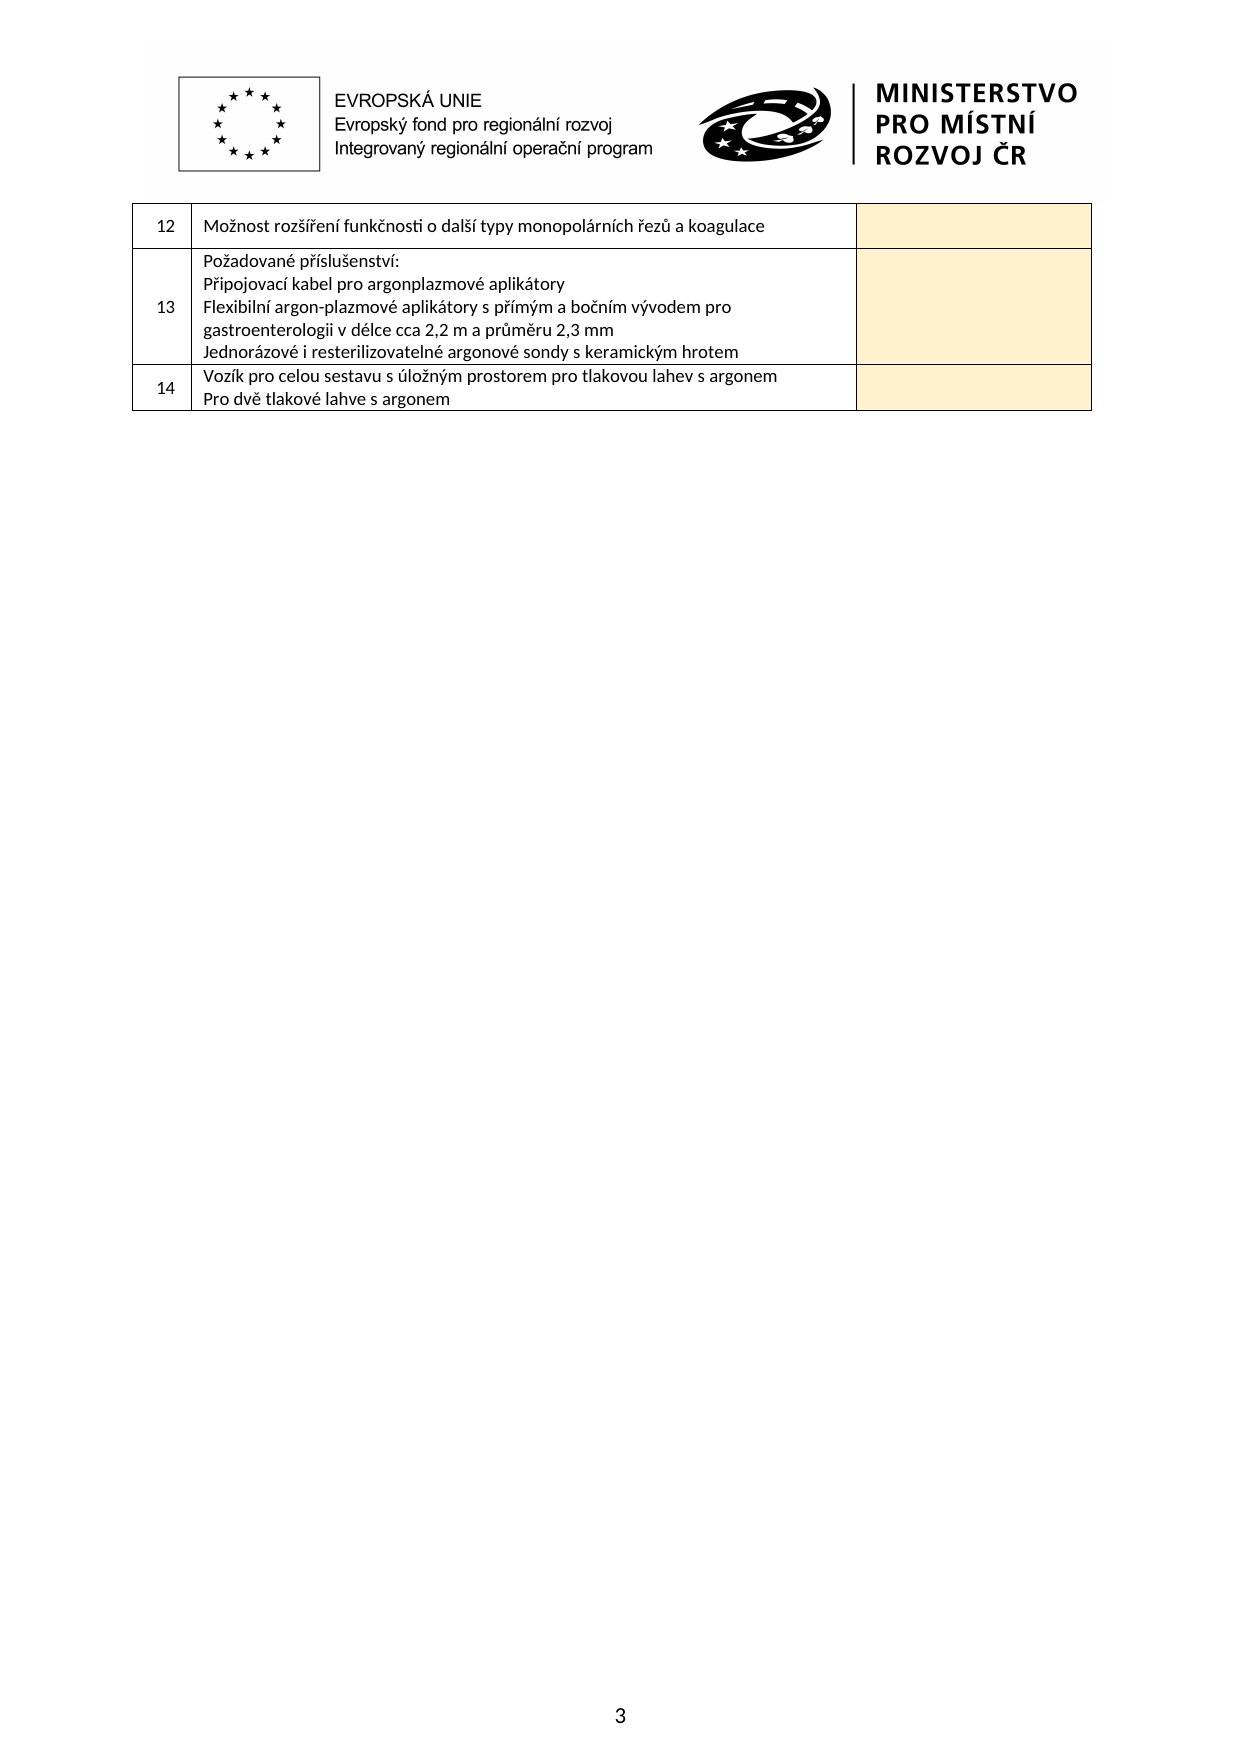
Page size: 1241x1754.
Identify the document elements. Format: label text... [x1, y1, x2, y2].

table_cell 13 [133, 249, 191, 363]
table_cell 14 [133, 365, 191, 410]
picture [147, 44, 1108, 203]
table_cell 12 [133, 204, 191, 248]
table_cell [857, 365, 1091, 410]
table_cell [857, 204, 1091, 248]
table_cell [857, 249, 1091, 363]
table_cell Požadované příslušenství: Připojovací kabel pro argonplazmové aplikátory Flexibilní argon-plazmové aplikátory s přímým a bočním vývodem pro gastroenterologii v délce cca 2,2 m a průměru 2,3 mm Jednorázové i resterilizovatelné argonové sondy s keramickým hrotem [192, 249, 856, 363]
table_cell Vozík pro celou sestavu s úložným prostorem pro tlakovou lahev s argonem Pro dvě tlakové lahve s argonem [192, 365, 856, 410]
table_cell Možnost rozšíření funkčnosti o další typy monopolárních řezů a koagulace [192, 204, 856, 248]
